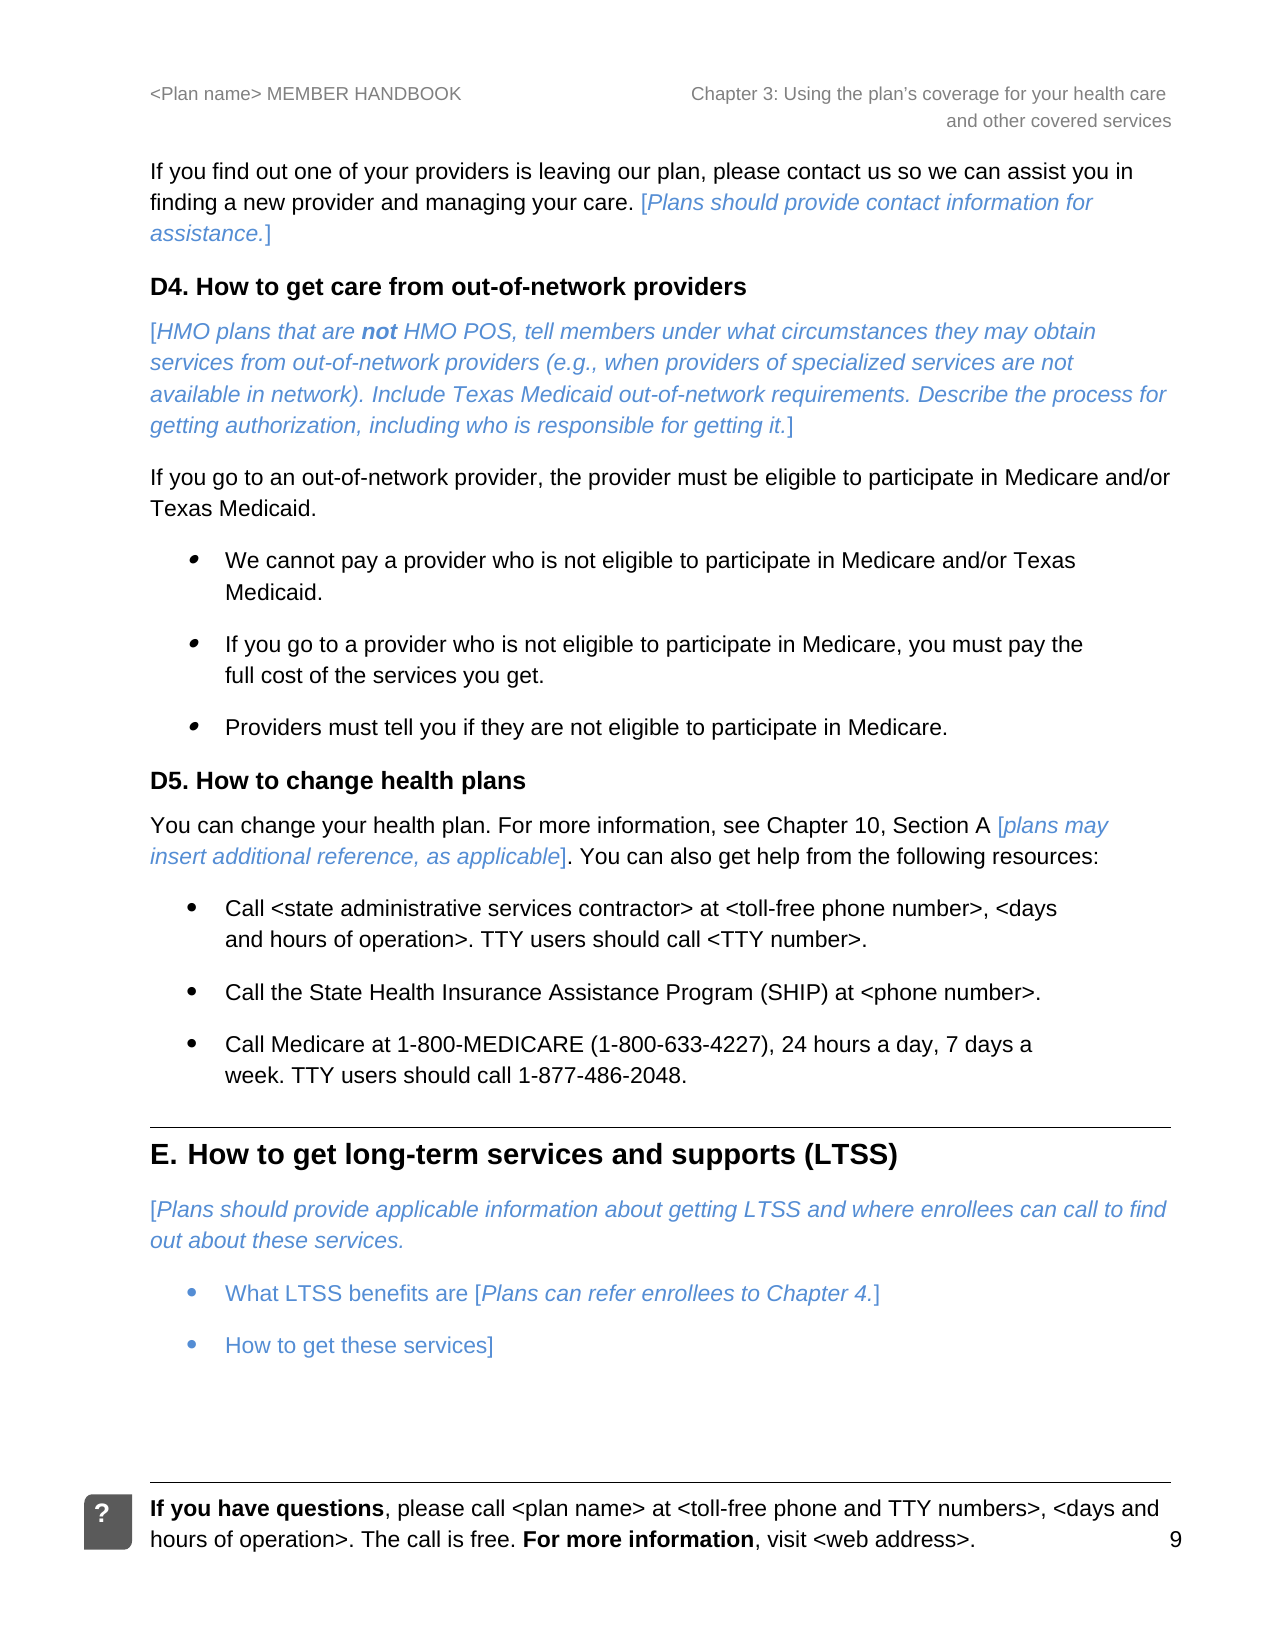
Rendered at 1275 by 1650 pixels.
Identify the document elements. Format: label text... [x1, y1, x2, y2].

subtitle D5. How to change health plans [150, 762, 1096, 796]
list Call <state administrative services contractor> at <toll-free phone number>, <days and hours of operation>. TTY users should call <TTY number>. [187, 892, 1096, 954]
text [Plans should provide applicable information about getting LTSS and where enrollees can call to find out about these services. [150, 1193, 1171, 1255]
subtitle E. How to get long-term services and supports (LTSS) [150, 1128, 1171, 1172]
text You can change your health plan. For more information, see Chapter 10, Section A [plans may insert additional reference, as applicable]. You can also get help from the following resources: [150, 808, 1171, 871]
subtitle D4. How to get care from out-of-network providers [150, 269, 1096, 302]
list What LTSS benefits are [Plans can refer enrollees to Chapter 4.] [187, 1276, 1096, 1307]
list Call Medicare at 1-800-MEDICARE (1-800-633-4227), 24 hours a day, 7 days a week. TTY users should call 1-877-486-2048. [187, 1027, 1096, 1089]
list If you go to a provider who is not eligible to participate in Medicare, you must pay the full cost of the services you get. [187, 627, 1096, 689]
list Call the State Health Insurance Assistance Program (SHIP) at <phone number>. [187, 975, 1096, 1006]
text If you find out one of your providers is leaving our plan, please contact us so we can assist you in finding a new provider and managing your care. [Plans should provide contact information for assistance.] [150, 154, 1171, 248]
text [HMO plans that are not HMO POS, tell members under what circumstances they may obtain services from out-of-network providers (e.g., when providers of specialized services are not available in network). Include Texas Medicaid out-of-network requirements. Describe the process for getting authorization, including who is responsible for getting it.] [150, 314, 1171, 439]
list We cannot pay a provider who is not eligible to participate in Medicare and/or Texas Medicaid. [187, 544, 1096, 606]
list How to get these services] [187, 1328, 1096, 1359]
list If you go to an out-of-network provider, the provider must be eligible to participate in Medicare and/or Texas Medicaid. [150, 460, 1171, 523]
list Providers must tell you if they are not eligible to participate in Medicare. [187, 710, 1096, 742]
